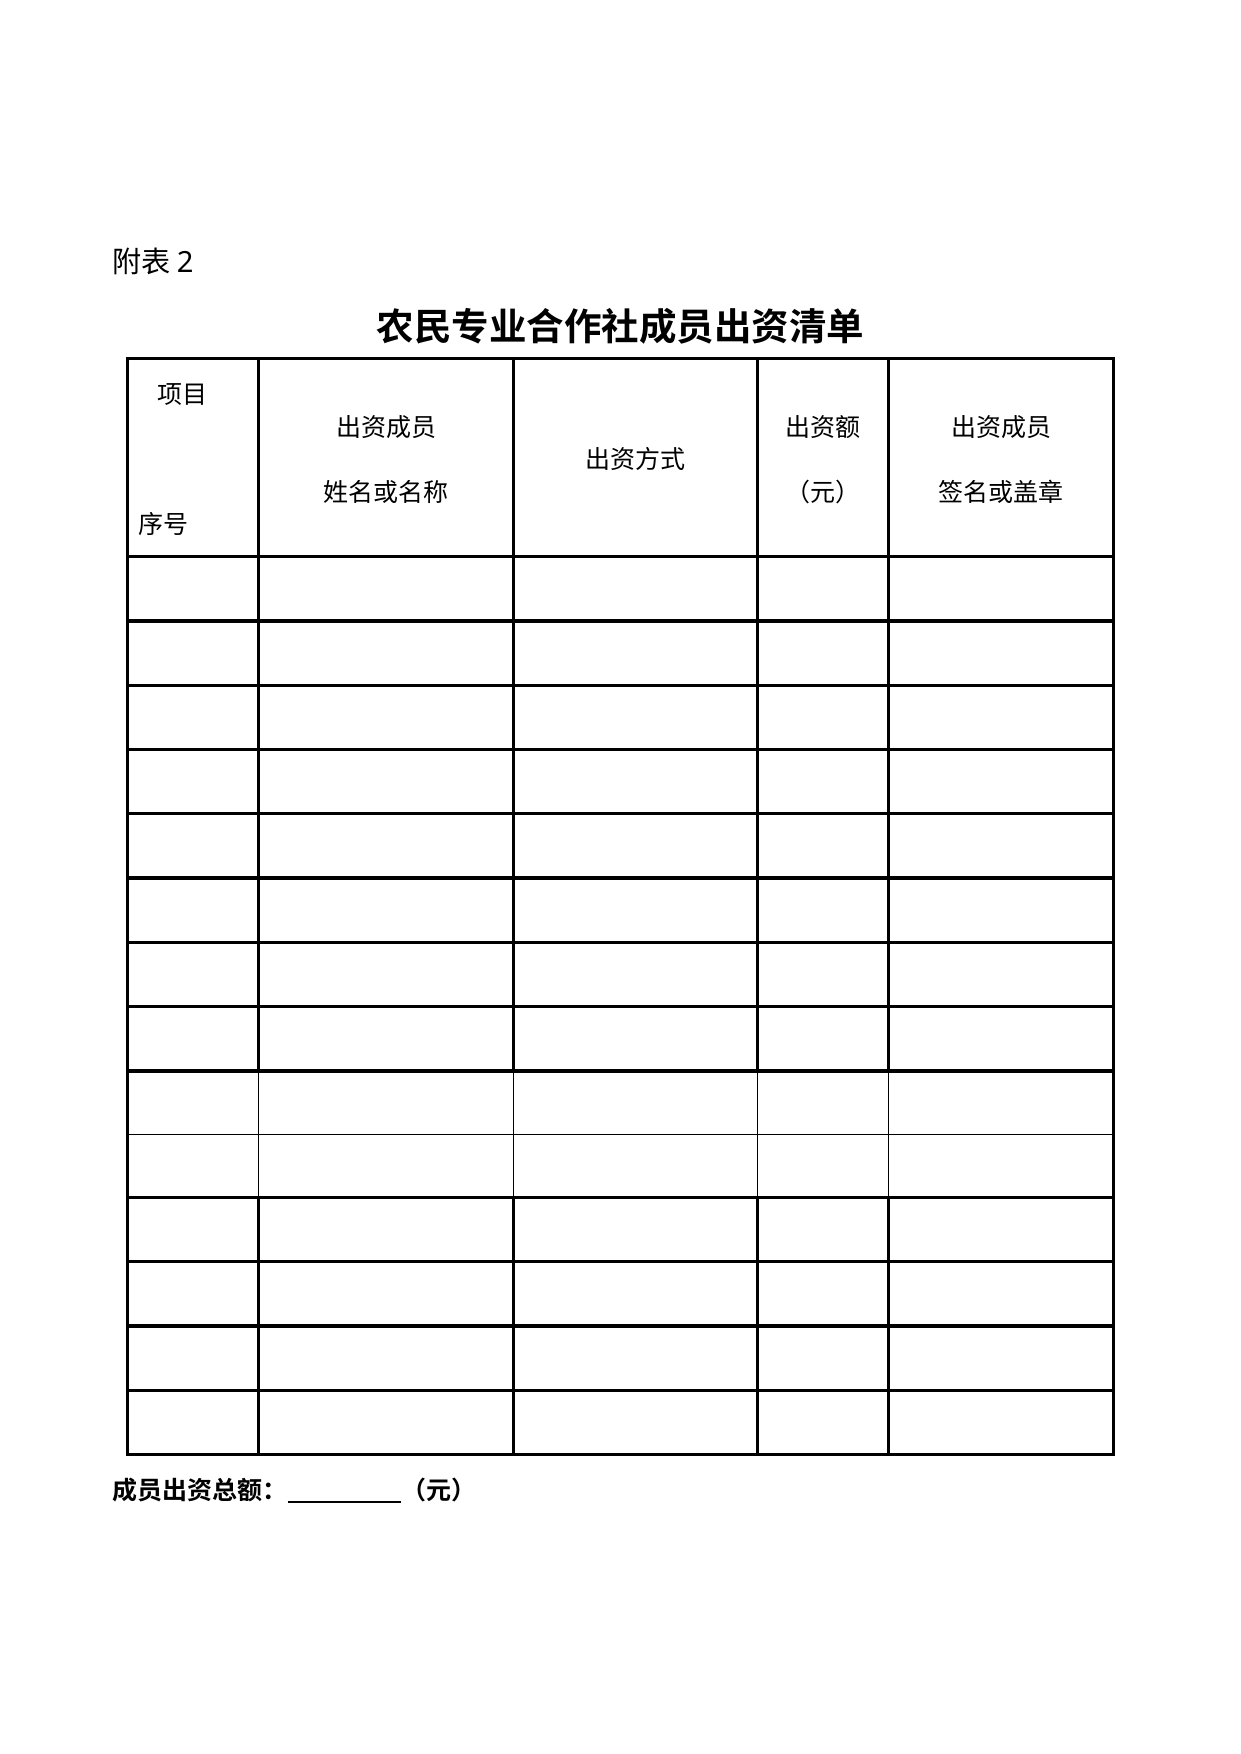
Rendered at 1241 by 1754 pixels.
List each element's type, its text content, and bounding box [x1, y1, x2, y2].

table_cell [515, 1392, 756, 1453]
table_cell [890, 558, 1112, 619]
table_cell [260, 623, 512, 684]
table_cell [759, 558, 887, 619]
table_cell [129, 1263, 257, 1324]
table_header 项目 序号 [129, 360, 257, 555]
table_cell [758, 1073, 888, 1133]
table_cell [890, 1392, 1112, 1453]
table_cell [260, 1328, 512, 1388]
table_cell [129, 558, 257, 619]
table_cell [514, 1073, 757, 1133]
table_cell [515, 944, 756, 1005]
table_cell [514, 1135, 757, 1196]
table_cell [515, 558, 756, 619]
table_cell [515, 1008, 756, 1069]
table_cell [260, 751, 512, 812]
table_cell [129, 815, 257, 876]
table_cell [889, 1073, 1112, 1133]
table_cell [515, 1328, 756, 1388]
text 附表2 [112, 227, 1128, 292]
table_cell [759, 880, 887, 941]
table_cell [889, 1135, 1112, 1196]
table_header 出资成员 姓名或名称 [260, 360, 512, 555]
table_header 出资额 （元） [759, 360, 887, 555]
table_cell [758, 1135, 888, 1196]
table_cell [890, 1008, 1112, 1069]
table_cell [890, 1263, 1112, 1324]
table_cell [890, 1199, 1112, 1260]
table_cell [260, 944, 512, 1005]
table_cell [260, 815, 512, 876]
table_cell [890, 751, 1112, 812]
table_cell [129, 944, 257, 1005]
table_cell [759, 1008, 887, 1069]
table_cell [260, 1008, 512, 1069]
table_cell [515, 1199, 756, 1260]
table_cell [129, 687, 257, 748]
table_cell [759, 623, 887, 684]
table_cell [515, 1263, 756, 1324]
table_cell [515, 751, 756, 812]
table_cell [759, 815, 887, 876]
table_cell [890, 623, 1112, 684]
table_cell [890, 944, 1112, 1005]
table_cell [759, 687, 887, 748]
table_cell [759, 944, 887, 1005]
table_cell [259, 1135, 513, 1196]
table_cell [515, 880, 756, 941]
table_cell [260, 558, 512, 619]
table_header 出资方式 [515, 360, 756, 555]
text 农民专业合作社成员出资清单 [112, 292, 1128, 357]
table_cell [260, 687, 512, 748]
table_cell [759, 1328, 887, 1388]
table_cell [129, 623, 257, 684]
table_cell [129, 1073, 258, 1133]
table_cell [129, 1008, 257, 1069]
table_cell [515, 623, 756, 684]
table_cell [129, 751, 257, 812]
table_cell [129, 1328, 257, 1388]
table_cell [129, 1392, 257, 1453]
table_cell [890, 1328, 1112, 1388]
table_cell [129, 1199, 257, 1260]
table_header 出资成员 签名或盖章 [890, 360, 1112, 555]
table_cell [759, 1392, 887, 1453]
table_cell [129, 1135, 258, 1196]
table_cell [260, 1263, 512, 1324]
text 成员出资总额： （元） [112, 1456, 1128, 1521]
table_cell [515, 687, 756, 748]
table_cell [759, 751, 887, 812]
table_cell [515, 815, 756, 876]
table_cell [759, 1263, 887, 1324]
table_cell [890, 815, 1112, 876]
table_cell [260, 1199, 512, 1260]
table_cell [759, 1199, 887, 1260]
table_cell [129, 880, 257, 941]
table_cell [890, 880, 1112, 941]
table_cell [259, 1073, 513, 1133]
table_cell [260, 880, 512, 941]
table_cell [260, 1392, 512, 1453]
table_cell [890, 687, 1112, 748]
